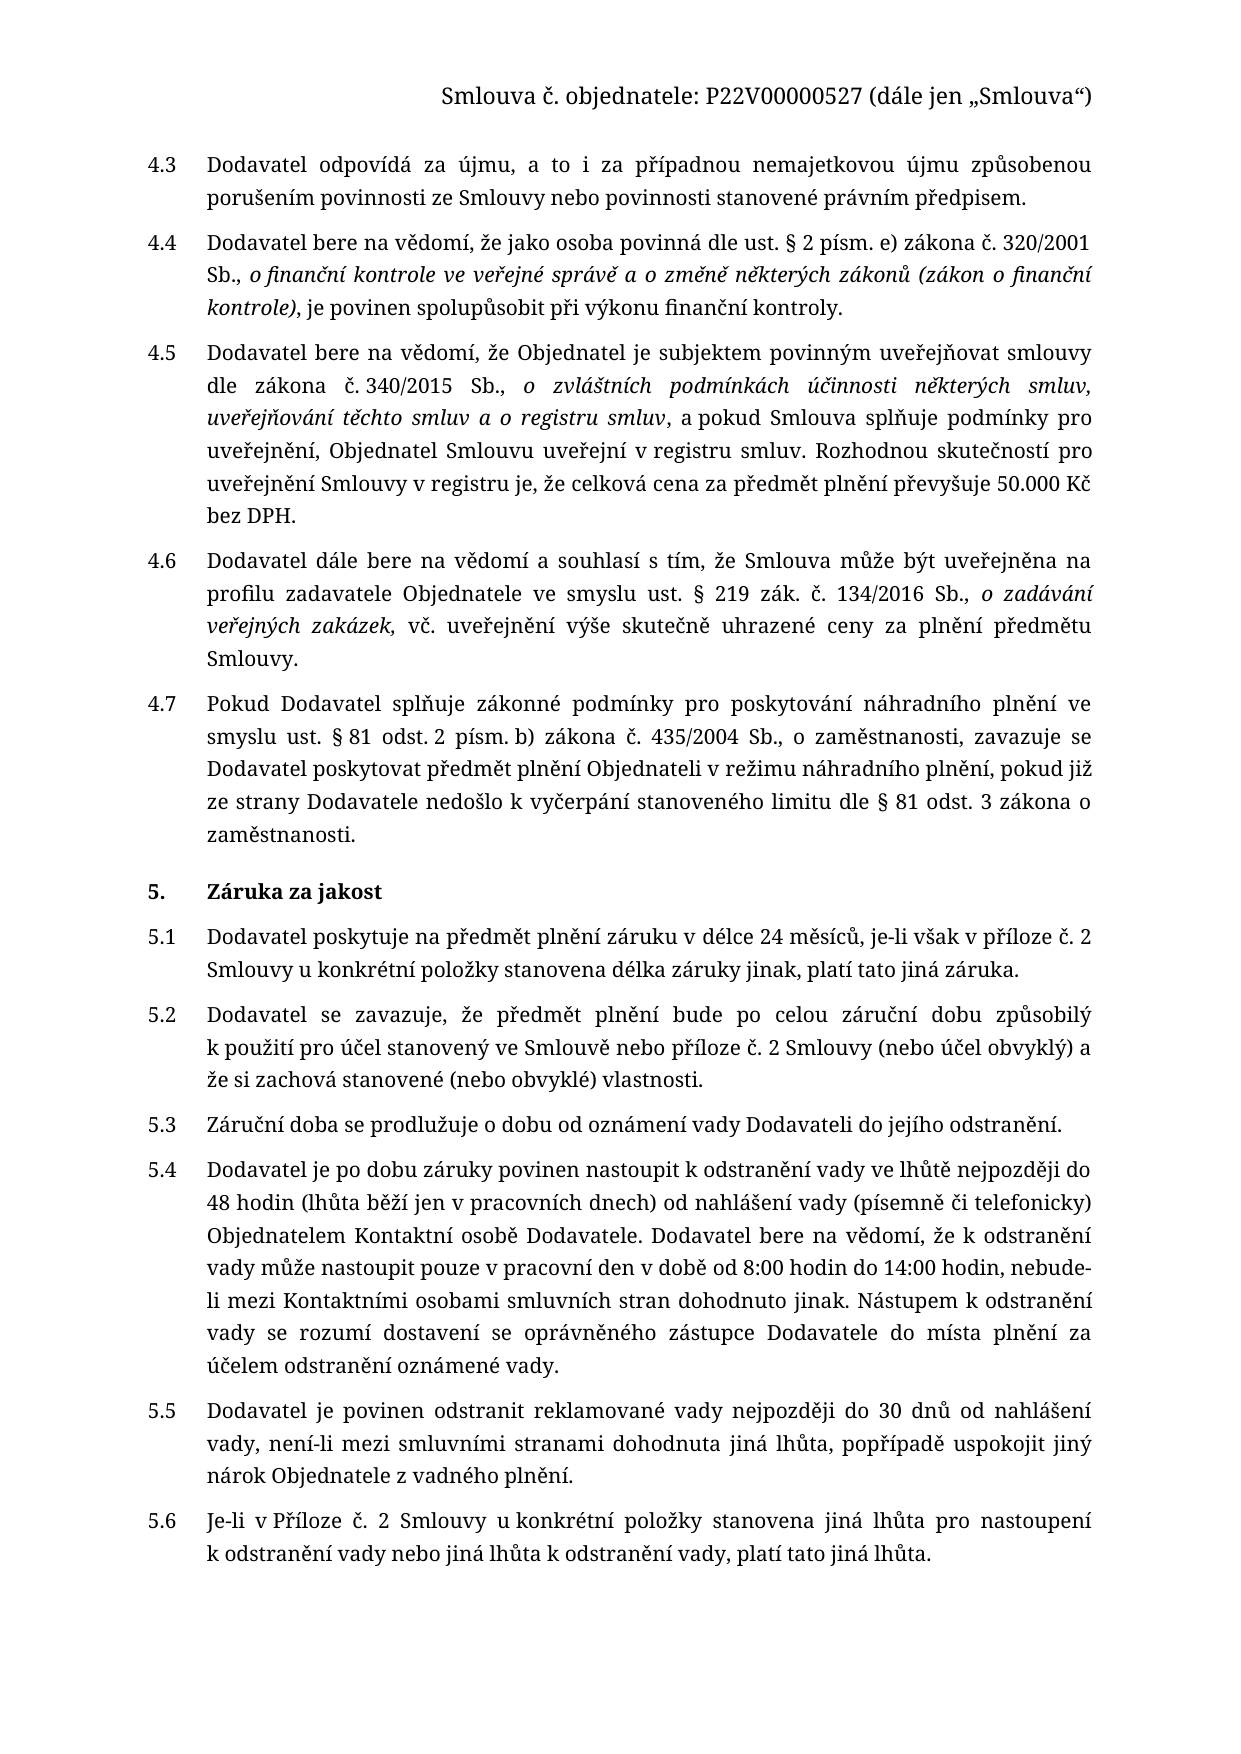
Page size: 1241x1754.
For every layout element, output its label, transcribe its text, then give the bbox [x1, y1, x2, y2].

list Dodavatel je po dobu záruky povinen nastoupit k odstranění vady ve lhůtě nejpozději do 48 hodin (lhůta běží jen v pracovních dnech) od nahlášení vady (písemně či telefonicky) Objednatelem Kontaktní osobě Dodavatele. Dodavatel bere na vědomí, že k odstranění vady může nastoupit pouze v pracovní den v době od 8:00 hodin do 14:00 hodin, nebude-li mezi Kontaktními osobami smluvních stran dohodnuto jinak. Nástupem k odstranění vady se rozumí dostavení se oprávněného zástupce Dodavatele do místa plnění za účelem odstranění oznámené vady. [148, 1156, 1093, 1379]
list Dodavatel bere na vědomí, že jako osoba povinná dle ust. § 2 písm. e) zákona č. 320/2001 Sb., o finanční kontrole ve veřejné správě a o změně některých zákonů (zákon o finanční kontrole), je povinen spolupůsobit při výkonu finanční kontroly. [148, 228, 1093, 322]
list Dodavatel se zavazuje, že předmět plnění bude po celou záruční dobu způsobilý k použití pro účel stanovený ve Smlouvě nebo příloze č. 2 Smlouvy (nebo účel obvyklý) a že si zachová stanovené (nebo obvyklé) vlastnosti. [148, 1000, 1093, 1094]
list Dodavatel je povinen odstranit reklamované vady nejpozději do 30 dnů od nahlášení vady, není-li mezi smluvními stranami dohodnuta jiná lhůta, popřípadě uspokojit jiný nárok Objednatele z vadného plnění. [148, 1396, 1093, 1490]
list Pokud Dodavatel splňuje zákonné podmínky pro poskytování náhradního plnění ve smyslu ust. § 81 odst. 2 písm. b) zákona č. 435/2004 Sb., o zaměstnanosti, zavazuje se Dodavatel poskytovat předmět plnění Objednateli v režimu náhradního plnění, pokud již ze strany Dodavatele nedošlo k vyčerpání stanoveného limitu dle § 81 odst. 3 zákona o zaměstnanosti. [148, 689, 1093, 848]
list Dodavatel poskytuje na předmět plnění záruku v délce 24 měsíců, je-li však v příloze č. 2 Smlouvy u konkrétní položky stanovena délka záruky jinak, platí tato jiná záruka. [148, 922, 1093, 983]
list Dodavatel bere na vědomí, že Objednatel je subjektem povinným uveřejňovat smlouvy dle zákona č. 340/2015 Sb., o zvláštních podmínkách účinnosti některých smluv, uveřejňování těchto smluv a o registru smluv, a pokud Smlouva splňuje podmínky pro uveřejnění, Objednatel Smlouvu uveřejní v registru smluv. Rozhodnou skutečností pro uveřejnění Smlouvy v registru je, že celková cena za předmět plnění převyšuje 50.000 Kč bez DPH. [148, 338, 1093, 530]
list Dodavatel dále bere na vědomí a souhlasí s tím, že Smlouva může být uveřejněna na profilu zadavatele Objednatele ve smyslu ust. § 219 zák. č. 134/2016 Sb., o zadávání veřejných zakázek, vč. uveřejnění výše skutečně uhrazené ceny za plnění předmětu Smlouvy. [148, 546, 1093, 673]
list Dodavatel odpovídá za újmu, a to i za případnou nemajetkovou újmu způsobenou porušením povinnosti ze Smlouvy nebo povinnosti stanovené právním předpisem. [148, 150, 1093, 211]
list Je-li v Příloze č. 2 Smlouvy u konkrétní položky stanovena jiná lhůta pro nastoupení k odstranění vady nebo jiná lhůta k odstranění vady, platí tato jiná lhůta. [148, 1507, 1093, 1568]
list Záruční doba se prodlužuje o dobu od oznámení vady Dodavateli do jejího odstranění. [148, 1110, 1093, 1139]
list Záruka za jakost [148, 877, 1093, 906]
